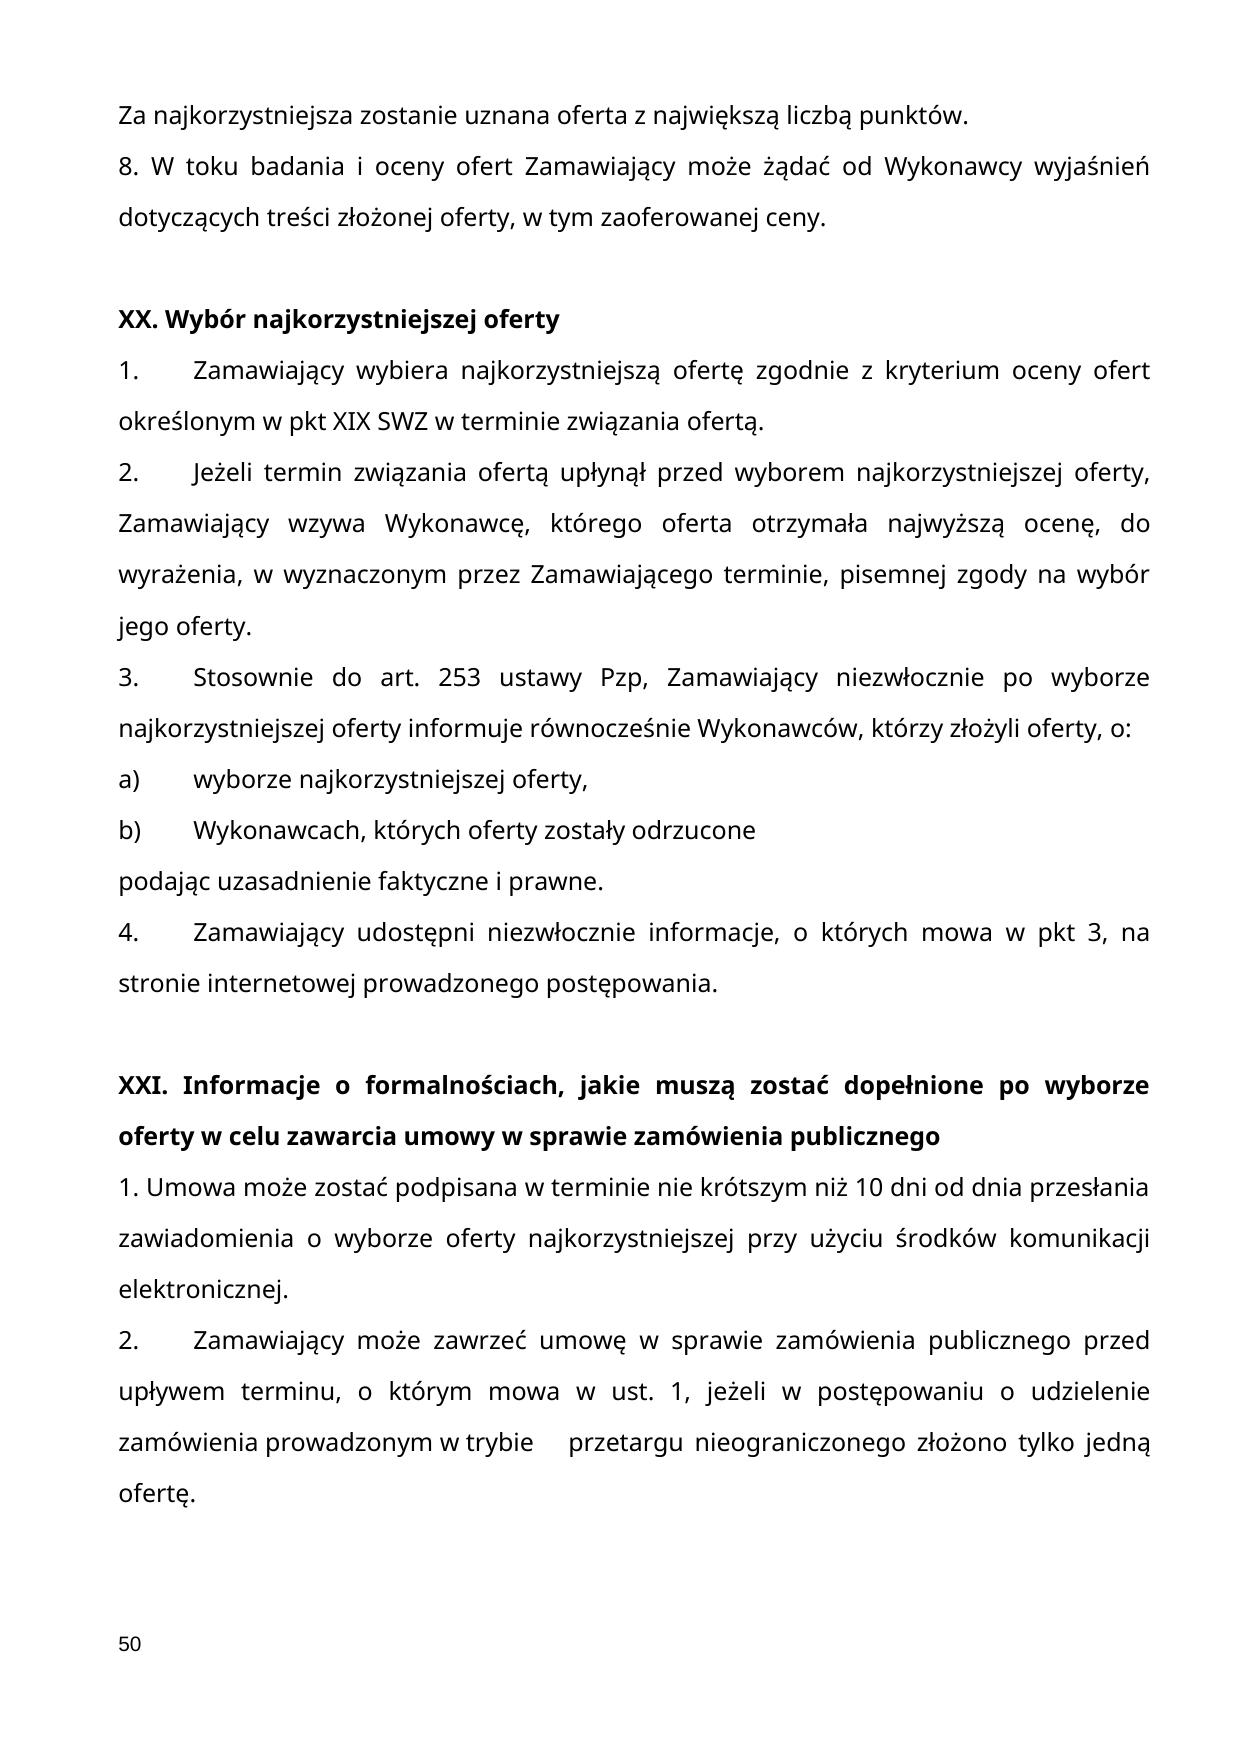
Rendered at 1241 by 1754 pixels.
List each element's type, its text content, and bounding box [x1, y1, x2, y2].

subtitle XXI. Informacje o formalnościach, jakie muszą zostać dopełnione po wyborze oferty w celu zawarcia umowy w sprawie zamówienia publicznego [118, 1068, 1152, 1153]
text 8. W toku badania i oceny ofert Zamawiający może żądać od Wykonawcy wyjaśnień dotyczących treści złożonej oferty, w tym zaoferowanej ceny. [118, 149, 1152, 234]
text 1. Zamawiający wybiera najkorzystniejszą ofertę zgodnie z kryterium oceny ofert określonym w pkt XIX SWZ w terminie związania ofertą. [118, 353, 1152, 438]
text 4. Zamawiający udostępni niezwłocznie informacje, o których mowa w pkt 3, na stronie internetowej prowadzonego postępowania. [118, 914, 1152, 999]
text Za najkorzystniejsza zostanie uznana oferta z największą liczbą punktów. [118, 98, 1152, 132]
text podając uzasadnienie faktyczne i prawne. [118, 863, 1152, 897]
subtitle XX. Wybór najkorzystniejszej oferty [118, 302, 1152, 336]
text a) wyborze najkorzystniejszej oferty, [118, 761, 1152, 795]
text 2. Jeżeli termin związania ofertą upłynął przed wyborem najkorzystniejszej oferty, Zamawiający wzywa Wykonawcę, którego oferta otrzymała najwyższą ocenę, do wyrażenia, w wyznaczonym przez Zamawiającego terminie, pisemnej zgody na wybór jego oferty. [118, 455, 1152, 642]
text 1. Umowa może zostać podpisana w terminie nie krótszym niż 10 dni od dnia przesłania zawiadomienia o wyborze oferty najkorzystniejszej przy użyciu środków komunikacji elektronicznej. [118, 1170, 1152, 1306]
text 3. Stosownie do art. 253 ustawy Pzp, Zamawiający niezwłocznie po wyborze najkorzystniejszej oferty informuje równocześnie Wykonawców, którzy złożyli oferty, o: [118, 659, 1152, 744]
text b) Wykonawcach, których oferty zostały odrzucone [118, 812, 1152, 846]
text 2. Zamawiający może zawrzeć umowę w sprawie zamówienia publicznego przed upływem terminu, o którym mowa w ust. 1, jeżeli w postępowaniu o udzielenie zamówienia prowadzonym w trybie przetargu nieograniczonego złożono tylko jedną ofertę. [118, 1323, 1152, 1510]
